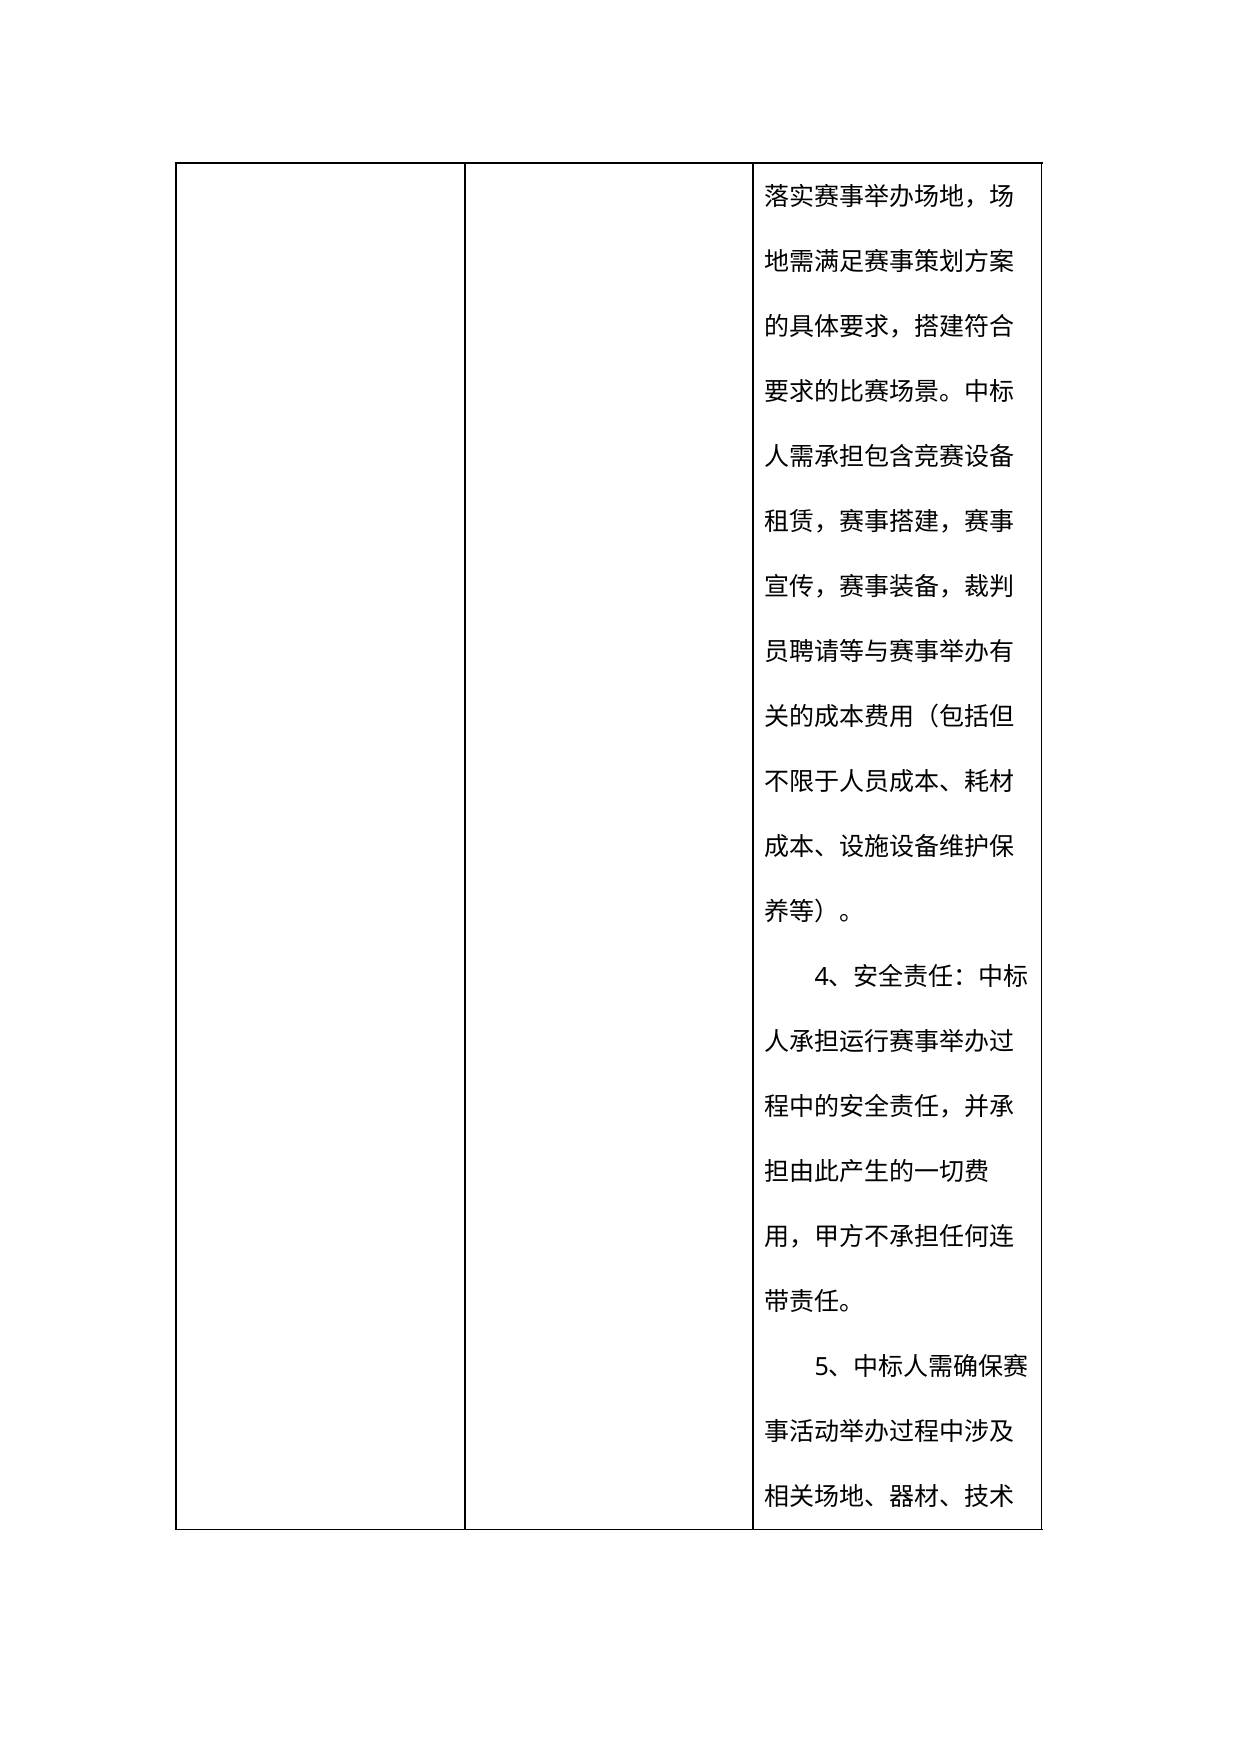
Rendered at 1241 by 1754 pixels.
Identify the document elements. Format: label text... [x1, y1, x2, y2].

table_cell ★ [466, 164, 752, 1528]
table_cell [754, 164, 1041, 1528]
table_cell 1 [177, 164, 464, 1528]
